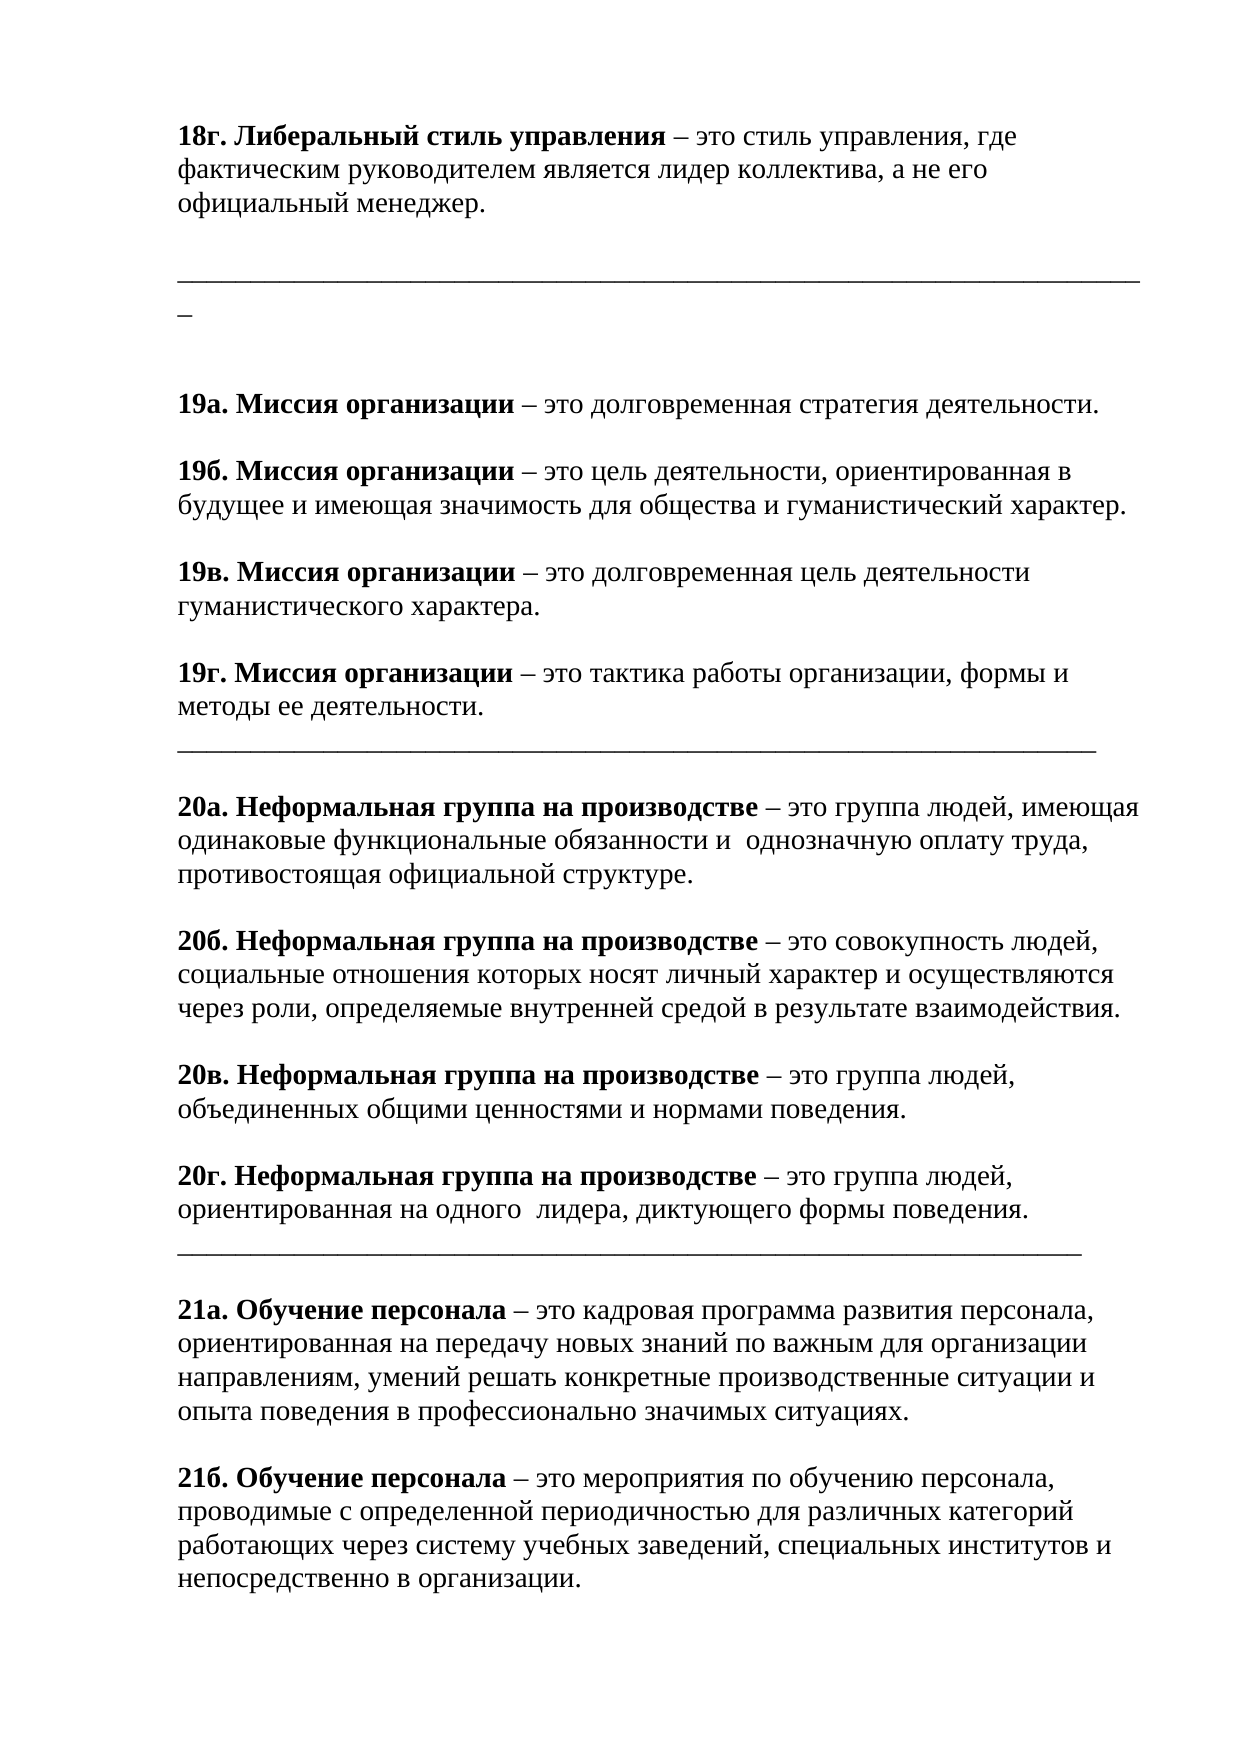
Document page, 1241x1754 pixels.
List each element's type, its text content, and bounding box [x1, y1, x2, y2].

text 19в. Миссия организации – это долговременная цель деятельности гуманистического характера. [177, 554, 1152, 621]
text 21а. Обучение персонала – это кадровая программа развития персонала, ориентированная на передачу новых знаний по важным для организации направлениям, умений решать конкретные производственные ситуации и опыта поведения в профессионально значимых ситуациях. [177, 1292, 1152, 1426]
text 20г. Неформальная группа на производстве – это группа людей, ориентированная на одного лидера, диктующего формы поведения. [177, 1158, 1152, 1225]
text 18г. Либеральный стиль управления – это стиль управления, где фактическим руководителем является лидер коллектива, а не его официальный менеджер. [177, 118, 1152, 219]
text 19б. Миссия организации – это цель деятельности, ориентированная в будущее и имеющая значимость для общества и гуманистический характер. [177, 453, 1152, 521]
text 21б. Обучение персонала – это мероприятия по обучению персонала, проводимые с определенной периодичностью для различных категорий работающих через систему учебных заведений, специальных институтов и непосредственно в организации. [177, 1460, 1152, 1594]
text ___________________________________________________________________ [177, 252, 1152, 319]
text 19а. Миссия организации – это долговременная стратегия деятельности. [177, 386, 1152, 420]
text 20в. Неформальная группа на производстве – это группа людей, объединенных общими ценностями и нормами поведения. [177, 1057, 1152, 1124]
text 20б. Неформальная группа на производстве – это совокупность людей, социальные отношения которых носят личный характер и осуществляются через роли, определяемые внутренней средой в результате взаимодействия. [177, 923, 1152, 1024]
text 20а. Неформальная группа на производстве – это группа людей, имеющая одинаковые функциональные обязанности и однозначную оплату труда, противостоящая официальной структуре. [177, 789, 1152, 889]
text _______________________________________________________________ [177, 722, 1152, 755]
text ______________________________________________________________ [177, 1225, 1152, 1258]
text 19г. Миссия организации – это тактика работы организации, формы и методы ее деятельности. [177, 655, 1152, 722]
